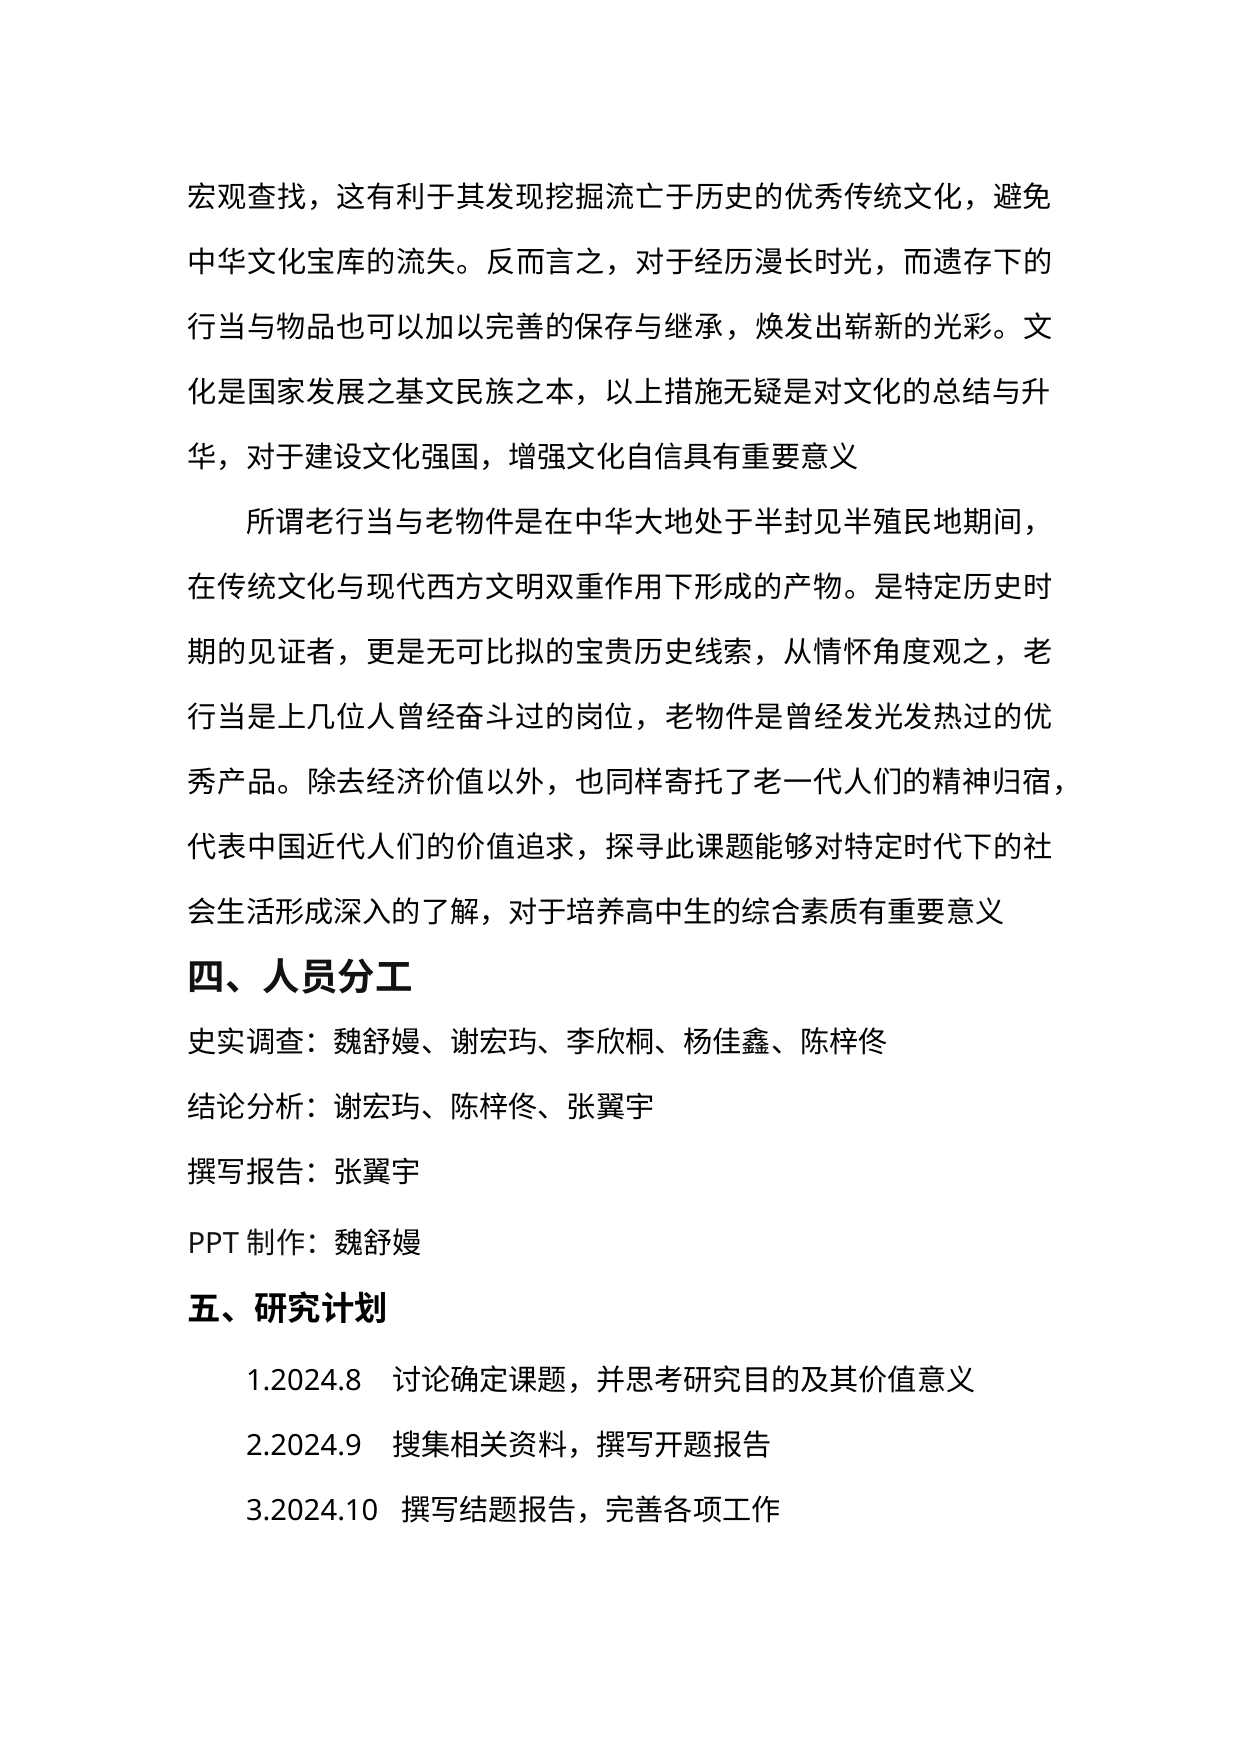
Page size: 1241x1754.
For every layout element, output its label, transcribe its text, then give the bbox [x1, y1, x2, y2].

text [187, 162, 1053, 487]
list PPT 制作：魏舒嫚 [187, 1208, 1053, 1273]
text 1.2024.8 讨论确定课题，并思考研究目的及其价值意义 [187, 1345, 1053, 1410]
text 史实调查：魏舒嫚、谢宏玙、李欣桐、杨佳鑫、陈梓佟 [187, 1007, 1053, 1072]
text 结论分析：谢宏玙、陈梓佟、张翼宇 [187, 1072, 1053, 1137]
list 人员分工 [187, 942, 1053, 1007]
text 2.2024.9 搜集相关资料，撰写开题报告 [187, 1410, 1053, 1475]
text 3.2024.10 撰写结题报告，完善各项工作 [187, 1475, 1053, 1540]
text 五、研究计划 [187, 1273, 1053, 1338]
text 所谓老行当与老物件是在中华大地处于半封见半殖民地期间，在传统文化与现代西方文明双重作用下形成的产物。是特定历史时期的见证者，更是无可比拟的宝贵历史线索，从情怀角度观之，老行当是上几位人曾经奋斗过的岗位，老物件是曾经发光发热过的优秀产品。除去经济价值以外，也同样寄托了老一代人们的精神归宿，代表中国近代人们的价值追求，探寻此课题能够对特定时代下的社会生活形成深入的了解，对于培养高中生的综合素质有重要意义 [187, 487, 1053, 942]
text 撰写报告：张翼宇 [187, 1137, 1053, 1202]
